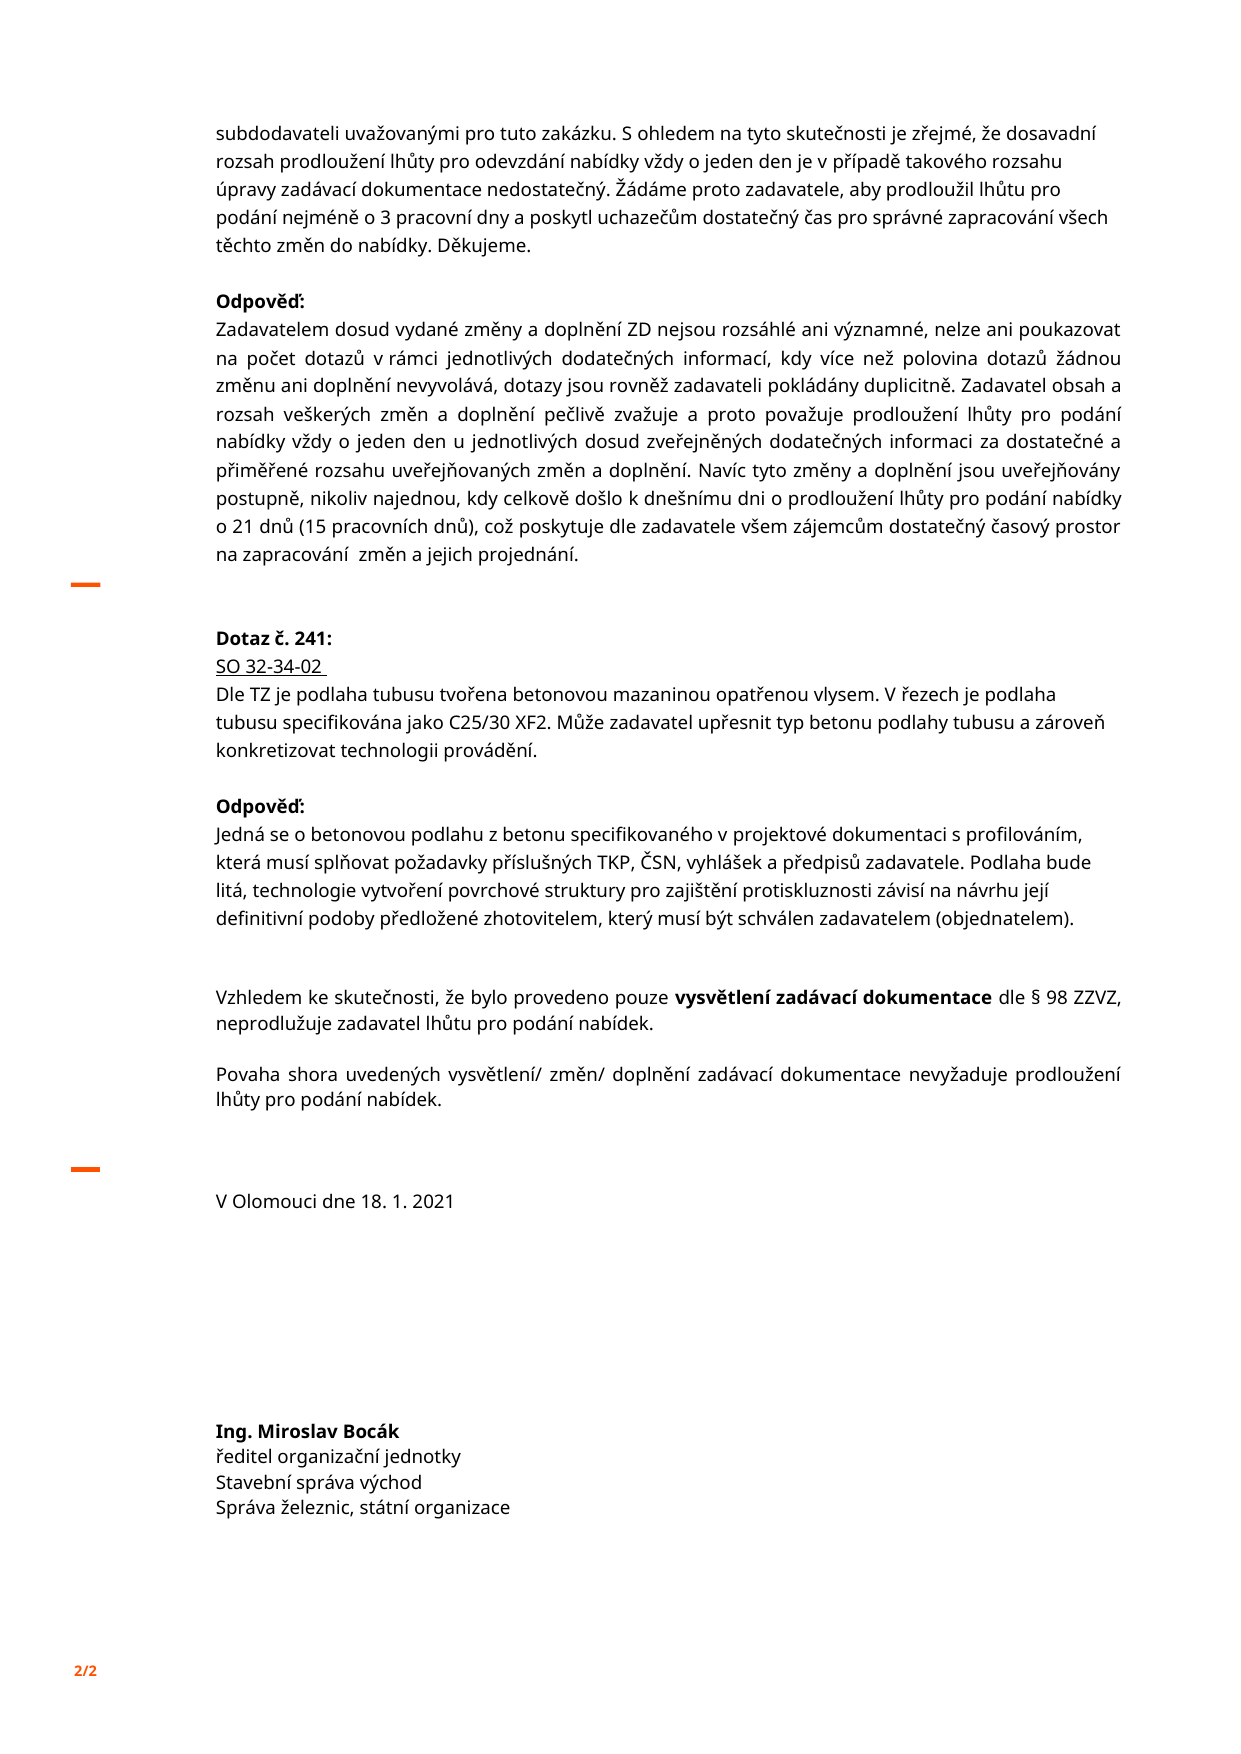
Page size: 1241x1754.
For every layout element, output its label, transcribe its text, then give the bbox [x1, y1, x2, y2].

text V Olomouci dne 18. 1. 2021 [216, 1188, 1122, 1214]
text ředitel organizační jednotky [216, 1444, 1122, 1469]
text Odpověď: [216, 289, 1122, 314]
text Vzhledem ke skutečnosti, že bylo provedeno pouze vysvětlení zadávací dokumentace dle § 98 ZZVZ, neprodlužuje zadavatel lhůtu pro podání nabídek. [216, 984, 1122, 1035]
text Jedná se o betonovou podlahu z betonu specifikovaného v projektové dokumentaci s profilováním, která musí splňovat požadavky příslušných TKP, ČSN, vyhlášek a předpisů zadavatele. Podlaha bude litá, technologie vytvoření povrchové struktury pro zajištění protiskluznosti závisí na návrhu její definitivní podoby předložené zhotovitelem, který musí být schválen zadavatelem (objednatelem). [216, 821, 1122, 931]
text Povaha shora uvedených vysvětlení/ změn/ doplnění zadávací dokumentace nevyžaduje prodloužení lhůty pro podání nabídek. [216, 1061, 1122, 1112]
text Dle TZ je podlaha tubusu tvořena betonovou mazaninou opatřenou vlysem. V řezech je podlaha tubusu specifikována jako C25/30 XF2. Může zadavatel upřesnit typ betonu podlahy tubusu a zároveň konkretizovat technologii provádění. [216, 681, 1122, 763]
text Ing. Miroslav Bocák [216, 1418, 1122, 1444]
text Odpověď: [216, 793, 1122, 819]
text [216, 121, 1122, 258]
text Stavební správa východ [216, 1469, 1122, 1495]
text Zadavatelem dosud vydané změny a doplnění ZD nejsou rozsáhlé ani významné, nelze ani poukazovat na počet dotazů v rámci jednotlivých dodatečných informací, kdy více než polovina dotazů žádnou změnu ani doplnění nevyvolává, dotazy jsou rovněž zadavateli pokládány duplicitně. Zadavatel obsah a rozsah veškerých změn a doplnění pečlivě zvažuje a proto považuje prodloužení lhůty pro podání nabídky vždy o jeden den u jednotlivých dosud zveřejněných dodatečných informaci za dostatečné a přiměřené rozsahu uveřejňovaných změn a doplnění. Navíc tyto změny a doplnění jsou uveřejňovány postupně, nikoliv najednou, kdy celkově došlo k dnešnímu dni o prodloužení lhůty pro podání nabídky o 21 dnů (15 pracovních dnů), což poskytuje dle zadavatele všem zájemcům dostatečný časový prostor na zapracování změn a jejich projednání. [216, 317, 1122, 566]
text Správa železnic, státní organizace [216, 1495, 1122, 1520]
text Dotaz č. 241: [216, 625, 1122, 651]
text SO 32-34-02 [216, 653, 1122, 678]
